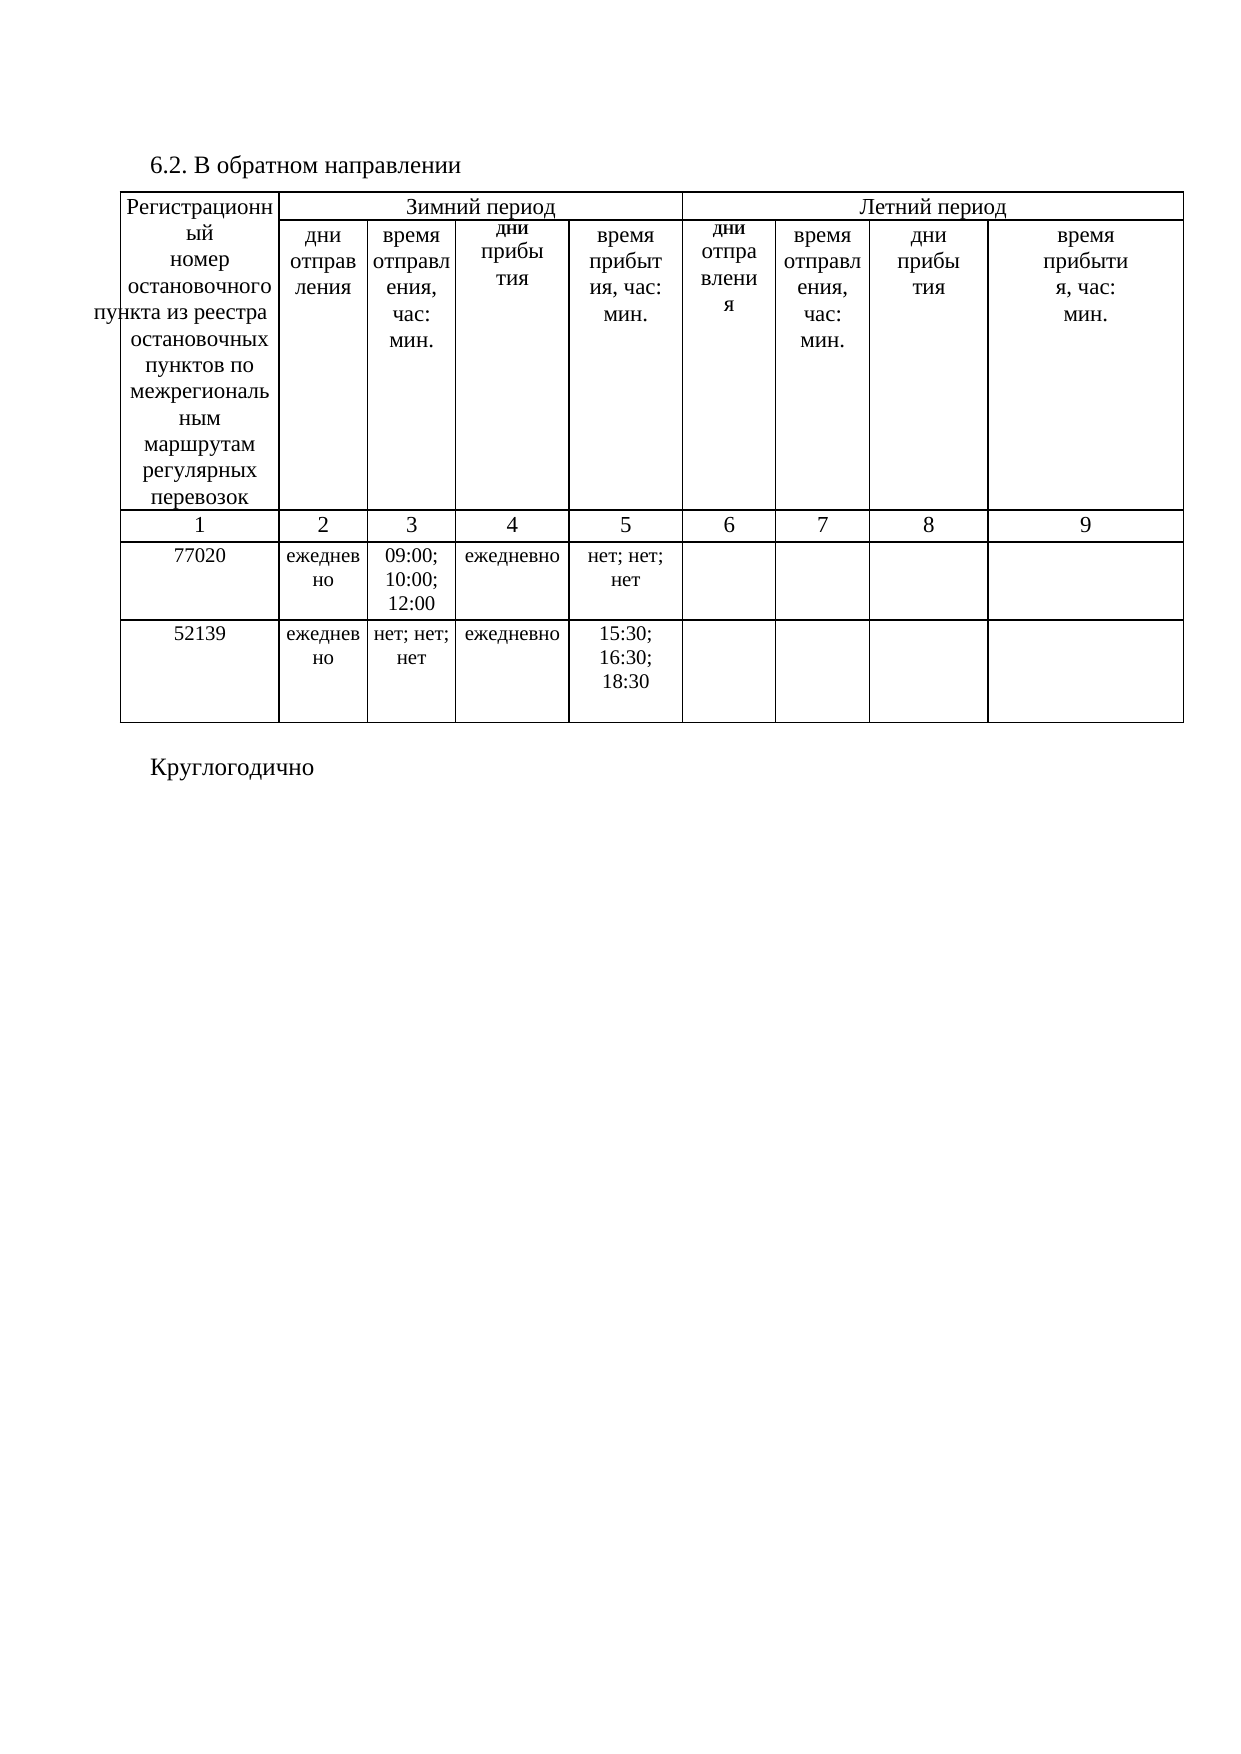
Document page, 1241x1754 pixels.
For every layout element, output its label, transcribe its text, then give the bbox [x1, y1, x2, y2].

table_cell время прибыти я, час: мин. [989, 221, 1183, 509]
table_cell [870, 621, 987, 722]
table_cell время прибыт ия, час: мин. [570, 221, 682, 509]
table_cell 4 [456, 511, 568, 541]
table_cell [776, 621, 869, 722]
table_cell [683, 621, 775, 722]
table_cell ежедневно [280, 621, 367, 722]
table_cell 09:00; 10:00; 12:00 [368, 543, 455, 619]
table_cell 3 [368, 511, 455, 541]
table_cell [776, 543, 869, 619]
table_cell 7 [776, 511, 869, 541]
text Круглогодично [150, 752, 1090, 781]
table_cell 52139 [121, 621, 278, 722]
text 6.2. В обратном направлении [150, 150, 1090, 179]
table_cell 1 [121, 511, 278, 541]
table_cell ДНИ прибы тия [456, 221, 568, 509]
table_cell ежедневно [456, 543, 568, 619]
table_cell 5 [570, 511, 682, 541]
table_header Летний период [683, 193, 1183, 219]
table_cell 2 [280, 511, 367, 541]
table_header Зимний период [280, 193, 682, 219]
table_cell 77020 [121, 543, 278, 619]
table_cell время отправл ения, час: мин. [776, 221, 869, 509]
table_cell ежедневно [456, 621, 568, 722]
table_cell ежедневно [280, 543, 367, 619]
table_header Регистрационный номер остановочного пункта из реестра остановочных пунктов по межрегиональным маршрутам регулярных перевозок [121, 193, 278, 509]
table_cell нет; нет; нет [570, 543, 682, 619]
table_cell дни прибы тия [870, 221, 987, 509]
table_cell ДНИ отпра влени я [683, 221, 775, 509]
table_cell время отправл ения, час: мин. [368, 221, 455, 509]
table_cell 6 [683, 511, 775, 541]
table_cell [683, 543, 775, 619]
table_cell [989, 621, 1183, 722]
table_cell нет; нет; нет [368, 621, 455, 722]
table_cell дни отправ ления [280, 221, 367, 509]
table_cell [870, 543, 987, 619]
table_cell 15:30; 16:30; 18:30 [570, 621, 682, 722]
table_cell [989, 543, 1183, 619]
table_cell 9 [989, 511, 1183, 541]
table_cell 8 [870, 511, 987, 541]
